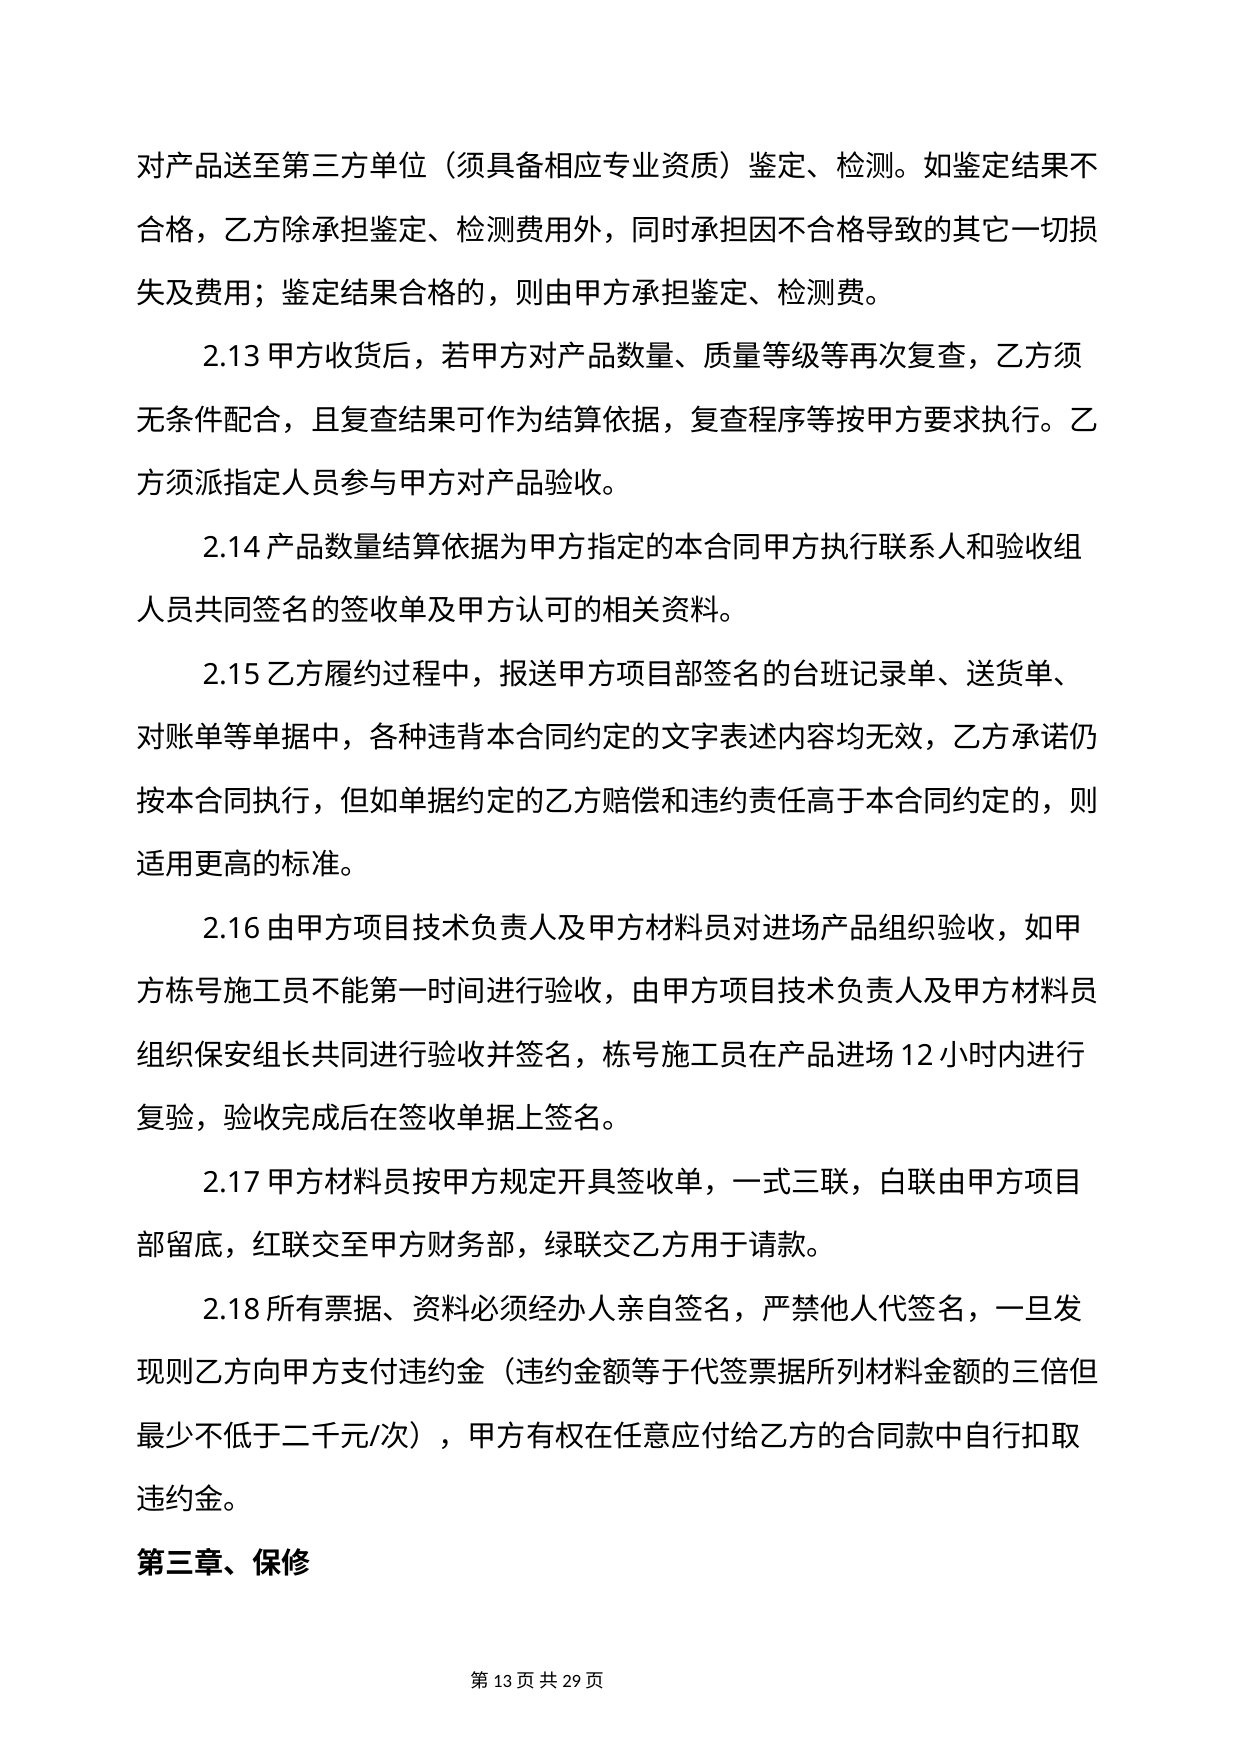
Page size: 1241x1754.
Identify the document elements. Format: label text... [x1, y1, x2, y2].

list 2.13甲方收货后，若甲方对产品数量、质量等级等再次复查，乙方须无条件配合，且复查结果可作为结算依据，复查程序等按甲方要求执行。乙方须派指定人员参与甲方对产品验收。 [136, 333, 1104, 502]
list 2.15乙方履约过程中，报送甲方项目部签名的台班记录单、送货单、对账单等单据中，各种违背本合同约定的文字表述内容均无效，乙方承诺仍按本合同执行，但如单据约定的乙方赔偿和违约责任高于本合同约定的，则适用更高的标准。 [136, 650, 1104, 883]
list 2.14产品数量结算依据为甲方指定的本合同甲方执行联系人和验收组人员共同签名的签收单及甲方认可的相关资料。 [136, 523, 1104, 629]
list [136, 143, 1104, 312]
list 第三章、保修 [136, 1539, 1104, 1581]
list 2.16由甲方项目技术负责人及甲方材料员对进场产品组织验收，如甲方栋号施工员不能第一时间进行验收，由甲方项目技术负责人及甲方材料员组织保安组长共同进行验收并签名，栋号施工员在产品进场12小时内进行复验，验收完成后在签收单据上签名。 [136, 904, 1104, 1137]
list 2.18所有票据、资料必须经办人亲自签名，严禁他人代签名，一旦发现则乙方向甲方支付违约金（违约金额等于代签票据所列材料金额的三倍但最少不低于二千元/次），甲方有权在任意应付给乙方的合同款中自行扣取违约金。 [136, 1285, 1104, 1518]
list 2.17甲方材料员按甲方规定开具签收单，一式三联，白联由甲方项目部留底，红联交至甲方财务部，绿联交乙方用于请款。 [136, 1158, 1104, 1264]
